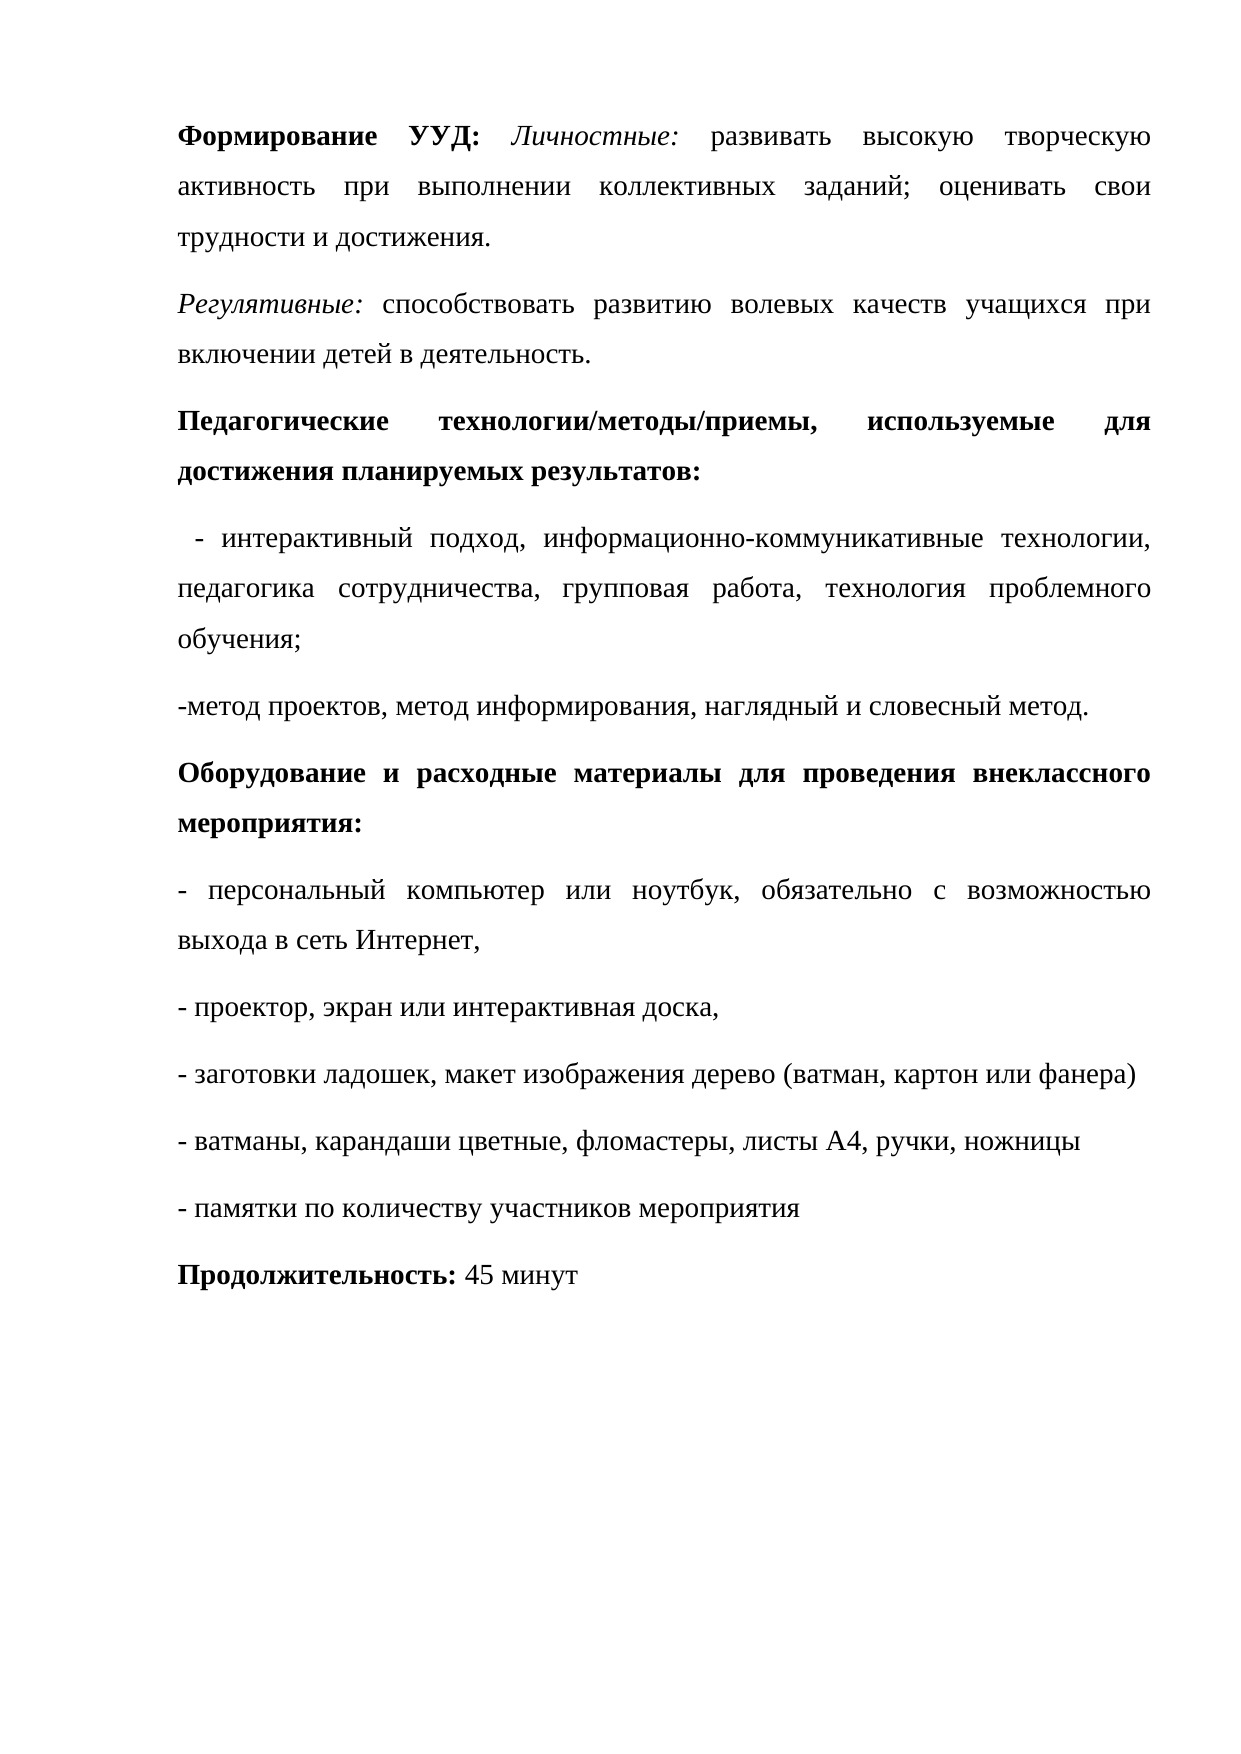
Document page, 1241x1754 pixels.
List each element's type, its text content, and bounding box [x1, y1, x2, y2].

text - заготовки ладошек, макет изображения дерево (ватман, картон или фанера) [177, 1056, 1152, 1090]
text Регулятивные: способствовать развитию волевых качеств учащихся при включении детей в деятельность. [177, 286, 1152, 369]
text - памятки по количеству участников мероприятия [177, 1190, 1152, 1224]
text Оборудование и расходные материалы для проведения внеклассного мероприятия: [177, 755, 1152, 839]
text - ватманы, карандаши цветные, фломастеры, листы А4, ручки, ножницы [177, 1123, 1152, 1157]
text - проектор, экран или интерактивная доска, [177, 989, 1152, 1023]
text - персональный компьютер или ноутбук, обязательно с возможностью выхода в сеть Интернет, [177, 872, 1152, 956]
text Педагогические технологии/методы/приемы, используемые для достижения планируемых результатов: [177, 403, 1152, 487]
text Продолжительность: 45 минут [177, 1257, 1152, 1291]
text - интерактивный подход, информационно-коммуникативные технологии, педагогика сотрудничества, групповая работа, технология проблемного обучения; [177, 520, 1152, 654]
text -метод проектов, метод информирования, наглядный и словесный метод. [177, 688, 1152, 721]
text Формирование УУД: Личностные: развивать высокую творческую активность при выполнении коллективных заданий; оценивать свои трудности и достижения. [177, 118, 1152, 252]
